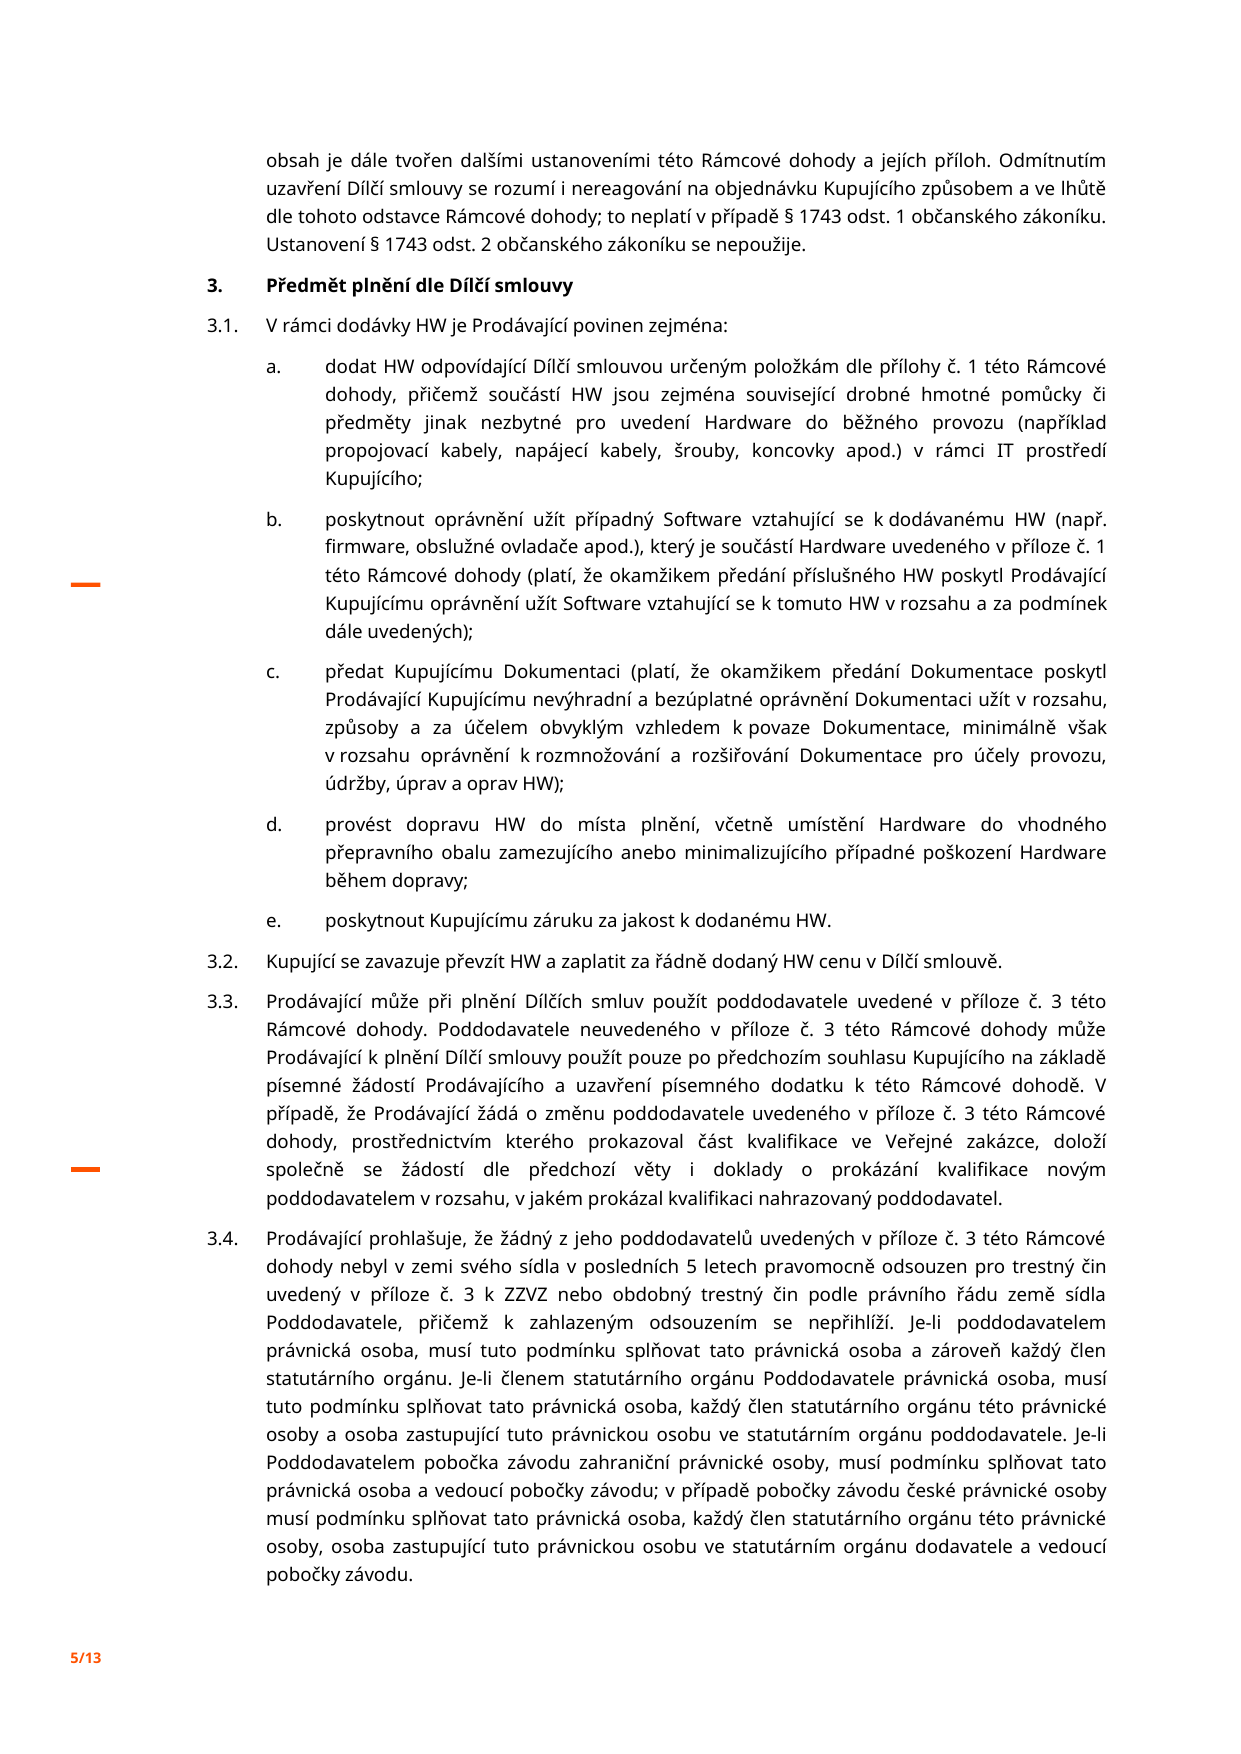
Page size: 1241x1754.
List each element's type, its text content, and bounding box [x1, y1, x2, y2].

text dodat HW odpovídající Dílčí smlouvou určeným položkám dle přílohy č. 1 této Rámcové dohody, přičemž součástí HW jsou zejména související drobné hmotné pomůcky či předměty jinak nezbytné pro uvedení Hardware do běžného provozu (například propojovací kabely, napájecí kabely, šrouby, koncovky apod.) v rámci IT prostředí Kupujícího; [266, 353, 1107, 491]
text poskytnout oprávnění užít případný Software vztahující se k dodávanému HW (např. firmware, obslužné ovladače apod.), který je součástí Hardware uvedeného v příloze č. 1 této Rámcové dohody (platí, že okamžikem předání příslušného HW poskytl Prodávající Kupujícímu oprávnění užít Software vztahující se k tomuto HW v rozsahu a za podmínek dále uvedených); [266, 506, 1107, 643]
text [207, 148, 1107, 257]
text předat Kupujícímu Dokumentaci (platí, že okamžikem předání Dokumentace poskytl Prodávající Kupujícímu nevýhradní a bezúplatné oprávnění Dokumentaci užít v rozsahu, způsoby a za účelem obvyklým vzhledem k povaze Dokumentace, minimálně však v rozsahu oprávnění k rozmnožování a rozšiřování Dokumentace pro účely provozu, údržby, úprav a oprav HW); [266, 658, 1107, 796]
text poskytnout Kupujícímu záruku za jakost k dodanému HW. [266, 908, 1107, 933]
text provést dopravu HW do místa plnění, včetně umístění Hardware do vhodného přepravního obalu zamezujícího anebo minimalizujícího případné poškození Hardware během dopravy; [266, 811, 1107, 893]
text V rámci dodávky HW je Prodávající povinen zejména: [207, 313, 1107, 338]
text Předmět plnění dle Dílčí smlouvy [207, 272, 1107, 298]
text Prodávající může při plnění Dílčích smluv použít poddodavatele uvedené v příloze č. 3 této Rámcové dohody. Poddodavatele neuvedeného v příloze č. 3 této Rámcové dohody může Prodávající k plnění Dílčí smlouvy použít pouze po předchozím souhlasu Kupujícího na základě písemné žádostí Prodávajícího a uzavření písemného dodatku k této Rámcové dohodě. V případě, že Prodávající žádá o změnu poddodavatele uvedeného v příloze č. 3 této Rámcové dohody, prostřednictvím kterého prokazoval část kvalifikace ve Veřejné zakázce, doloží společně se žádostí dle předchozí věty i doklady o prokázání kvalifikace novým poddodavatelem v rozsahu, v jakém prokázal kvalifikaci nahrazovaný poddodavatel. [207, 989, 1107, 1210]
text Prodávající prohlašuje, že žádný z jeho poddodavatelů uvedených v příloze č. 3 této Rámcové dohody nebyl v zemi svého sídla v posledních 5 letech pravomocně odsouzen pro trestný čin uvedený v příloze č. 3 k ZZVZ nebo obdobný trestný čin podle právního řádu země sídla Poddodavatele, přičemž k zahlazeným odsouzením se nepřihlíží. Je-li poddodavatelem právnická osoba, musí tuto podmínku splňovat tato právnická osoba a zároveň každý člen statutárního orgánu. Je-li členem statutárního orgánu Poddodavatele právnická osoba, musí tuto podmínku splňovat tato právnická osoba, každý člen statutárního orgánu této právnické osoby a osoba zastupující tuto právnickou osobu ve statutárním orgánu poddodavatele. Je-li Poddodavatelem pobočka závodu zahraniční právnické osoby, musí podmínku splňovat tato právnická osoba a vedoucí pobočky závodu; v případě pobočky závodu české právnické osoby musí podmínku splňovat tato právnická osoba, každý člen statutárního orgánu této právnické osoby, osoba zastupující tuto právnickou osobu ve statutárním orgánu dodavatele a vedoucí pobočky závodu. [207, 1225, 1107, 1587]
text Kupující se zavazuje převzít HW a zaplatit za řádně dodaný HW cenu v Dílčí smlouvě. [207, 948, 1107, 974]
